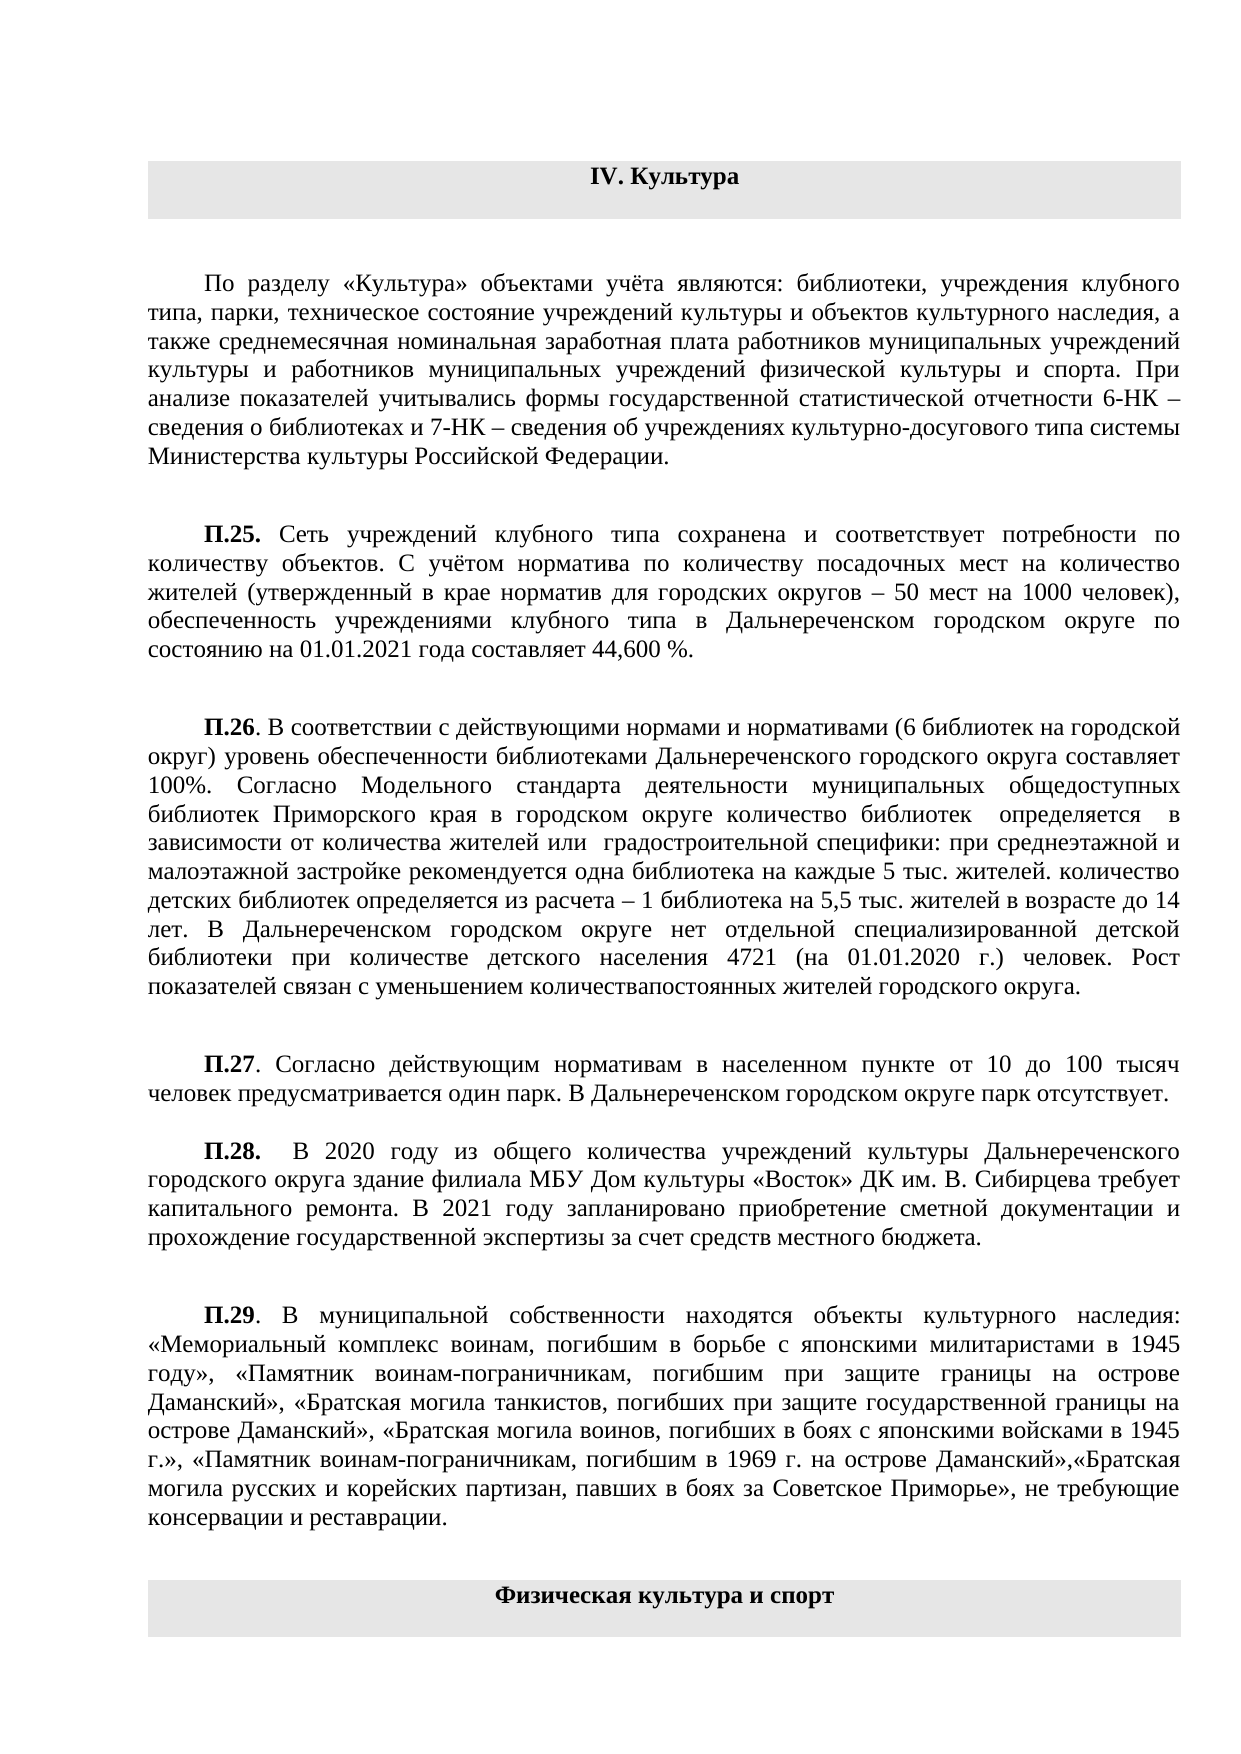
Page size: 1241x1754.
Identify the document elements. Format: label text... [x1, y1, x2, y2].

text П.29. В муниципальной собственности находятся объекты культурного наследия: «Мемориальный комплекс воинам, погибшим в борьбе с японскими милитаристами в 1945 году», «Памятник воинам-пограничникам, погибшим при защите границы на острове Даманский», «Братская могила танкистов, погибших при защите государственной границы на острове Даманский», «Братская могила воинов, погибших в боях с японскими войсками в 1945 г.», «Памятник воинам-пограничникам, погибшим в 1969 г. на острове Даманский»,«Братская могила русских и корейских партизан, павших в боях за Советское Приморье», не требующие консервации и реставрации. [148, 1300, 1181, 1530]
text IV. Культура [148, 161, 1181, 190]
text Физическая культура и спорт [148, 1580, 1181, 1609]
text П.28. В 2020 году из общего количества учреждений культуры Дальнереченского городского округа здание филиала МБУ Дом культуры «Восток» ДК им. В. Сибирцева требует капитального ремонта. В 2021 году запланировано приобретение сметной документации и прохождение государственной экспертизы за счет средств местного бюджета. [148, 1136, 1181, 1251]
text П.27. Согласно действующим нормативам в населенном пункте от 10 до 100 тысяч человек предусматривается один парк. В Дальнереченском городском округе парк отсутствует. [148, 1049, 1181, 1107]
text По разделу «Культура» объектами учёта являются: библиотеки, учреждения клубного типа, парки, техническое состояние учреждений культуры и объектов культурного наследия, а также среднемесячная номинальная заработная плата работников муниципальных учреждений культуры и работников муниципальных учреждений физической культуры и спорта. При анализе показателей учитывались формы государственной статистической отчетности 6-НК – сведения о библиотеках и 7-НК – сведения об учреждениях культурно-досугового типа системы Министерства культуры Российской Федерации. [148, 268, 1181, 469]
text П.25. Сеть учреждений клубного типа сохранена и соответствует потребности по количеству объектов. С учётом норматива по количеству посадочных мест на количество жителей (утвержденный в крае норматив для городских округов – 50 мест на 1000 человек), обеспеченность учреждениями клубного типа в Дальнереченском городском округе по состоянию на 01.01.2021 года составляет 44,600 %. [148, 519, 1181, 663]
text П.26. В соответствии с действующими нормами и нормативами (6 библиотек на городской округ) уровень обеспеченности библиотеками Дальнереченского городского округа составляет 100%. Согласно Модельного стандарта деятельности муниципальных общедоступных библиотек Приморского края в городском округе количество библиотек определяется в зависимости от количества жителей или градостроительной специфики: при среднеэтажной и малоэтажной застройке рекомендуется одна библиотека на каждые 5 тыс. жителей. количество детских библиотек определяется из расчета – 1 библиотека на 5,5 тыс. жителей в возрасте до 14 лет. В Дальнереченском городском округе нет отдельной специализированной детской библиотеки при количестве детского населения 4721 (на 01.01.2020 г.) человек. Рост показателей связан с уменьшением количествапостоянных жителей городского округа. [148, 712, 1181, 1000]
